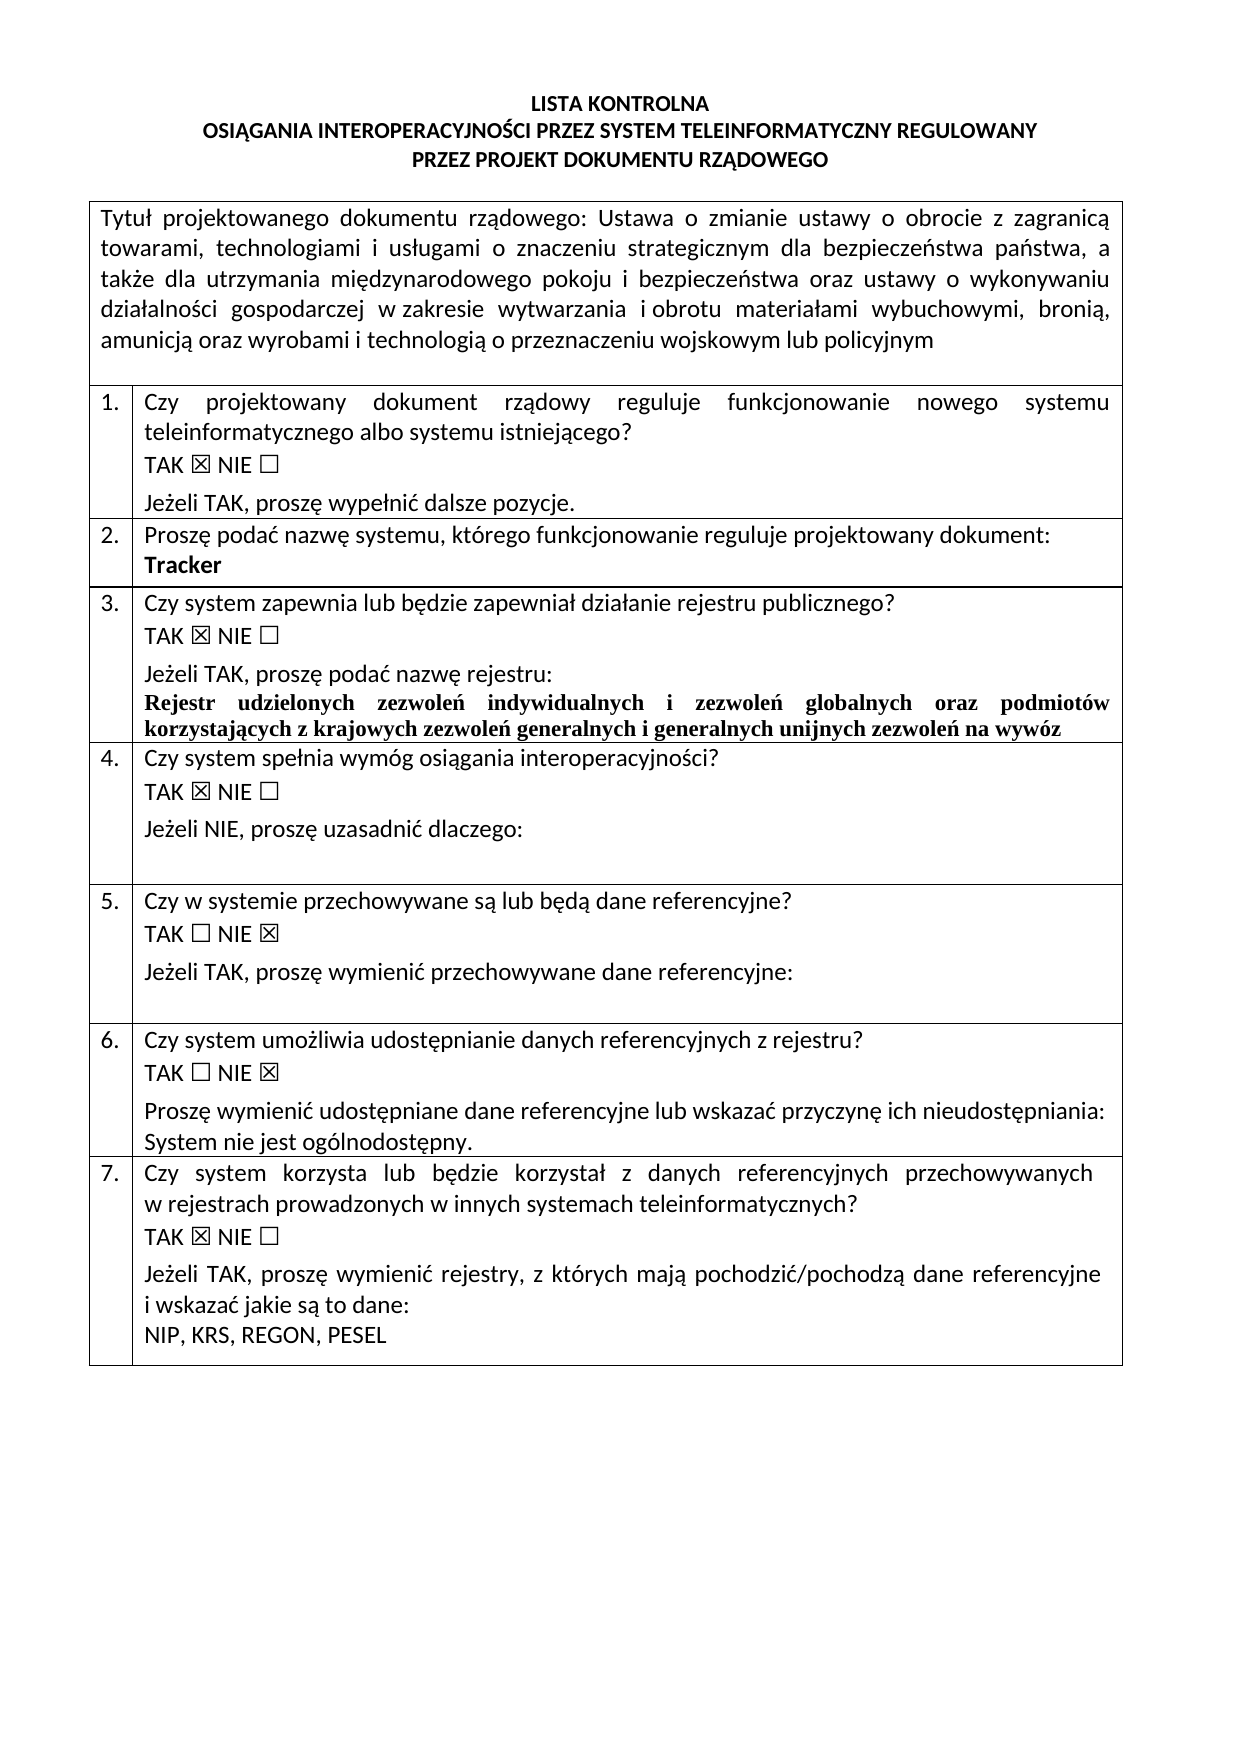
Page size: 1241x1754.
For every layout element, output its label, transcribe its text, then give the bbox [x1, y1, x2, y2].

table_cell Czy system spełnia wymóg osiągania interoperacyjności? TAK NIE Jeżeli NIE, proszę uzasadnić dlaczego: [133, 743, 1122, 884]
table_cell Czy system zapewnia lub będzie zapewniał działanie rejestru publicznego? TAK NIE Jeżeli TAK, proszę podać nazwę rejestru: Rejestr udzielonych zezwoleń indywidualnych i zezwoleń globalnych oraz podmiotów korzystających z krajowych zezwoleń generalnych i generalnych unijnych zezwoleń na wywóz [133, 588, 1122, 742]
table_cell [90, 386, 132, 518]
table_cell Czy system korzysta lub będzie korzystał z danych referencyjnych przechowywanych w rejestrach prowadzonych w innych systemach teleinformatycznych? TAK NIE Jeżeli TAK, proszę wymienić rejestry, z których mają pochodzić/pochodzą dane referencyjne i wskazać jakie są to dane: NIP, KRS, REGON, PESEL [133, 1157, 1122, 1365]
table_header Tytuł projektowanego dokumentu rządowego: Ustawa o zmianie ustawy o obrocie z zagranicą towarami, technologiami i usługami o znaczeniu strategicznym dla bezpieczeństwa państwa, a także dla utrzymania międzynarodowego pokoju i bezpieczeństwa oraz ustawy o wykonywaniu działalności gospodarczej w zakresie wytwarzania i obrotu materiałami wybuchowymi, bronią, amunicją oraz wyrobami i technologią o przeznaczeniu wojskowym lub policyjnym [90, 202, 1122, 385]
table_cell Czy projektowany dokument rządowy reguluje funkcjonowanie nowego systemu teleinformatycznego albo systemu istniejącego? TAK NIE Jeżeli TAK, proszę wypełnić dalsze pozycje. [133, 386, 1122, 518]
text PRZEZ PROJEKT DOKUMENTU RZĄDOWEGO [89, 145, 1152, 173]
table_cell Proszę podać nazwę systemu, którego funkcjonowanie reguluje projektowany dokument: Tracker [133, 519, 1122, 586]
table_cell [90, 588, 132, 742]
table_cell Czy w systemie przechowywane są lub będą dane referencyjne? TAK NIE Jeżeli TAK, proszę wymienić przechowywane dane referencyjne: [133, 885, 1122, 1023]
table_cell [90, 519, 132, 586]
table_cell [90, 1024, 132, 1156]
table_cell [90, 743, 132, 884]
table_cell [90, 1157, 132, 1365]
table_cell [90, 885, 132, 1023]
text LISTA KONTROLNA OSIĄGANIA INTEROPERACYJNOŚCI PRZEZ SYSTEM TELEINFORMATYCZNY REGULOWANY [89, 89, 1152, 145]
table_cell Czy system umożliwia udostępnianie danych referencyjnych z rejestru? TAK NIE Proszę wymienić udostępniane dane referencyjne lub wskazać przyczynę ich nieudostępniania: System nie jest ogólnodostępny. [133, 1024, 1122, 1156]
